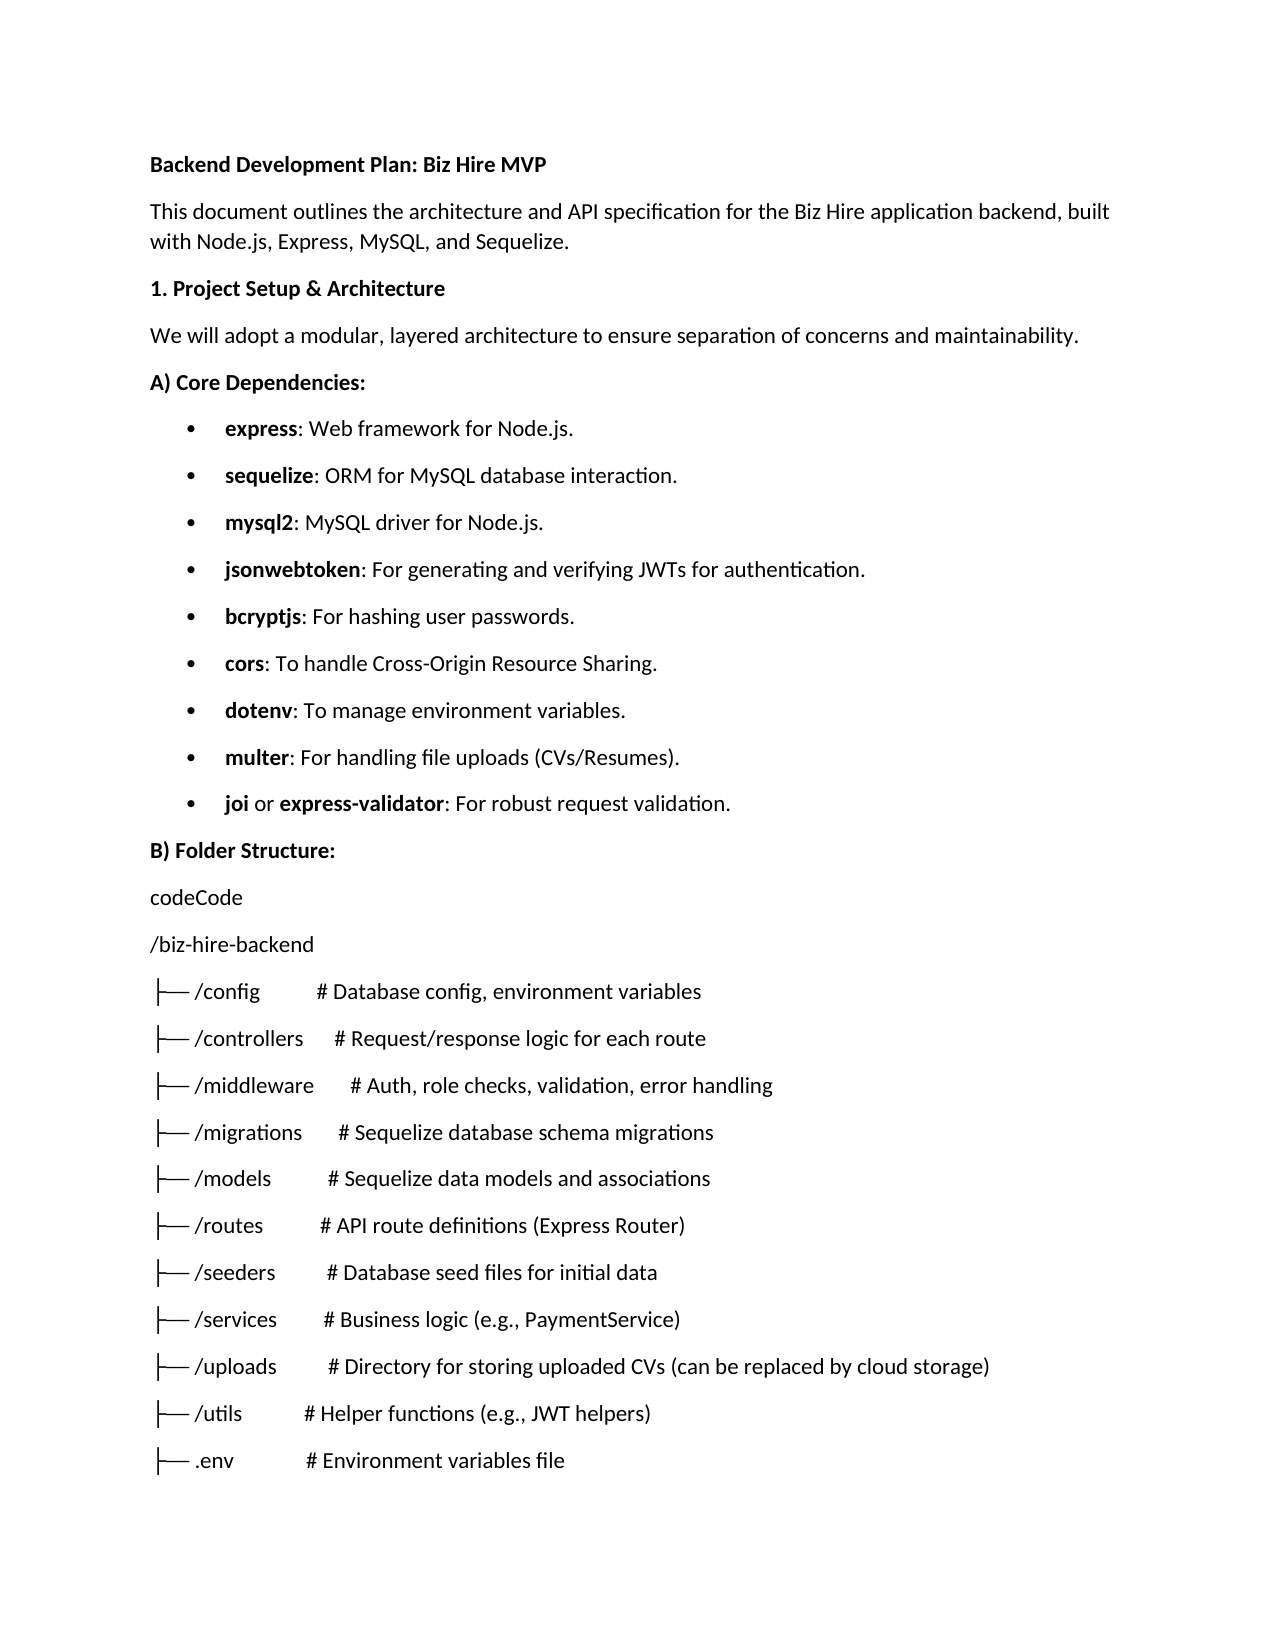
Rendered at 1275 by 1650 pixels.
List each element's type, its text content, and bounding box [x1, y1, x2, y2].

text We will adopt a modular, layered architecture to ensure separation of concerns and maintainability. [150, 321, 1125, 349]
text ├── /routes # API route definitions (Express Router) [150, 1211, 1125, 1239]
text Backend Development Plan: Biz Hire MVP [150, 150, 1125, 178]
list jsonwebtoken: For generating and verifying JWTs for authentication. [187, 555, 1125, 583]
text /biz-hire-backend [150, 930, 1125, 958]
list bcryptjs: For hashing user passwords. [187, 602, 1125, 630]
text A) Core Dependencies: [150, 368, 1125, 396]
text ├── /config # Database config, environment variables [150, 977, 1125, 1005]
text ├── /utils # Helper functions (e.g., JWT helpers) [150, 1399, 1125, 1427]
list mysql2: MySQL driver for Node.js. [187, 508, 1125, 536]
text ├── .env # Environment variables file [150, 1446, 1125, 1474]
text This document outlines the architecture and API specification for the Biz Hire application backend, built with Node.js, Express, MySQL, and Sequelize. [150, 197, 1125, 255]
text ├── /seeders # Database seed files for initial data [150, 1258, 1125, 1286]
text 1. Project Setup & Architecture [150, 274, 1125, 302]
text codeCode [150, 883, 1125, 911]
list multer: For handling file uploads (CVs/Resumes). [187, 743, 1125, 771]
text ├── /middleware # Auth, role checks, validation, error handling [150, 1071, 1125, 1099]
list cors: To handle Cross-Origin Resource Sharing. [187, 649, 1125, 677]
text ├── /controllers # Request/response logic for each route [150, 1024, 1125, 1052]
text ├── /services # Business logic (e.g., PaymentService) [150, 1305, 1125, 1333]
text ├── /migrations # Sequelize database schema migrations [150, 1118, 1125, 1146]
text ├── /models # Sequelize data models and associations [150, 1164, 1125, 1193]
text ├── /uploads # Directory for storing uploaded CVs (can be replaced by cloud storage) [150, 1352, 1125, 1380]
text B) Folder Structure: [150, 836, 1125, 864]
list dotenv: To manage environment variables. [187, 696, 1125, 724]
list joi or express-validator: For robust request validation. [187, 789, 1125, 818]
list sequelize: ORM for MySQL database interaction. [187, 461, 1125, 489]
list express: Web framework for Node.js. [187, 414, 1125, 443]
